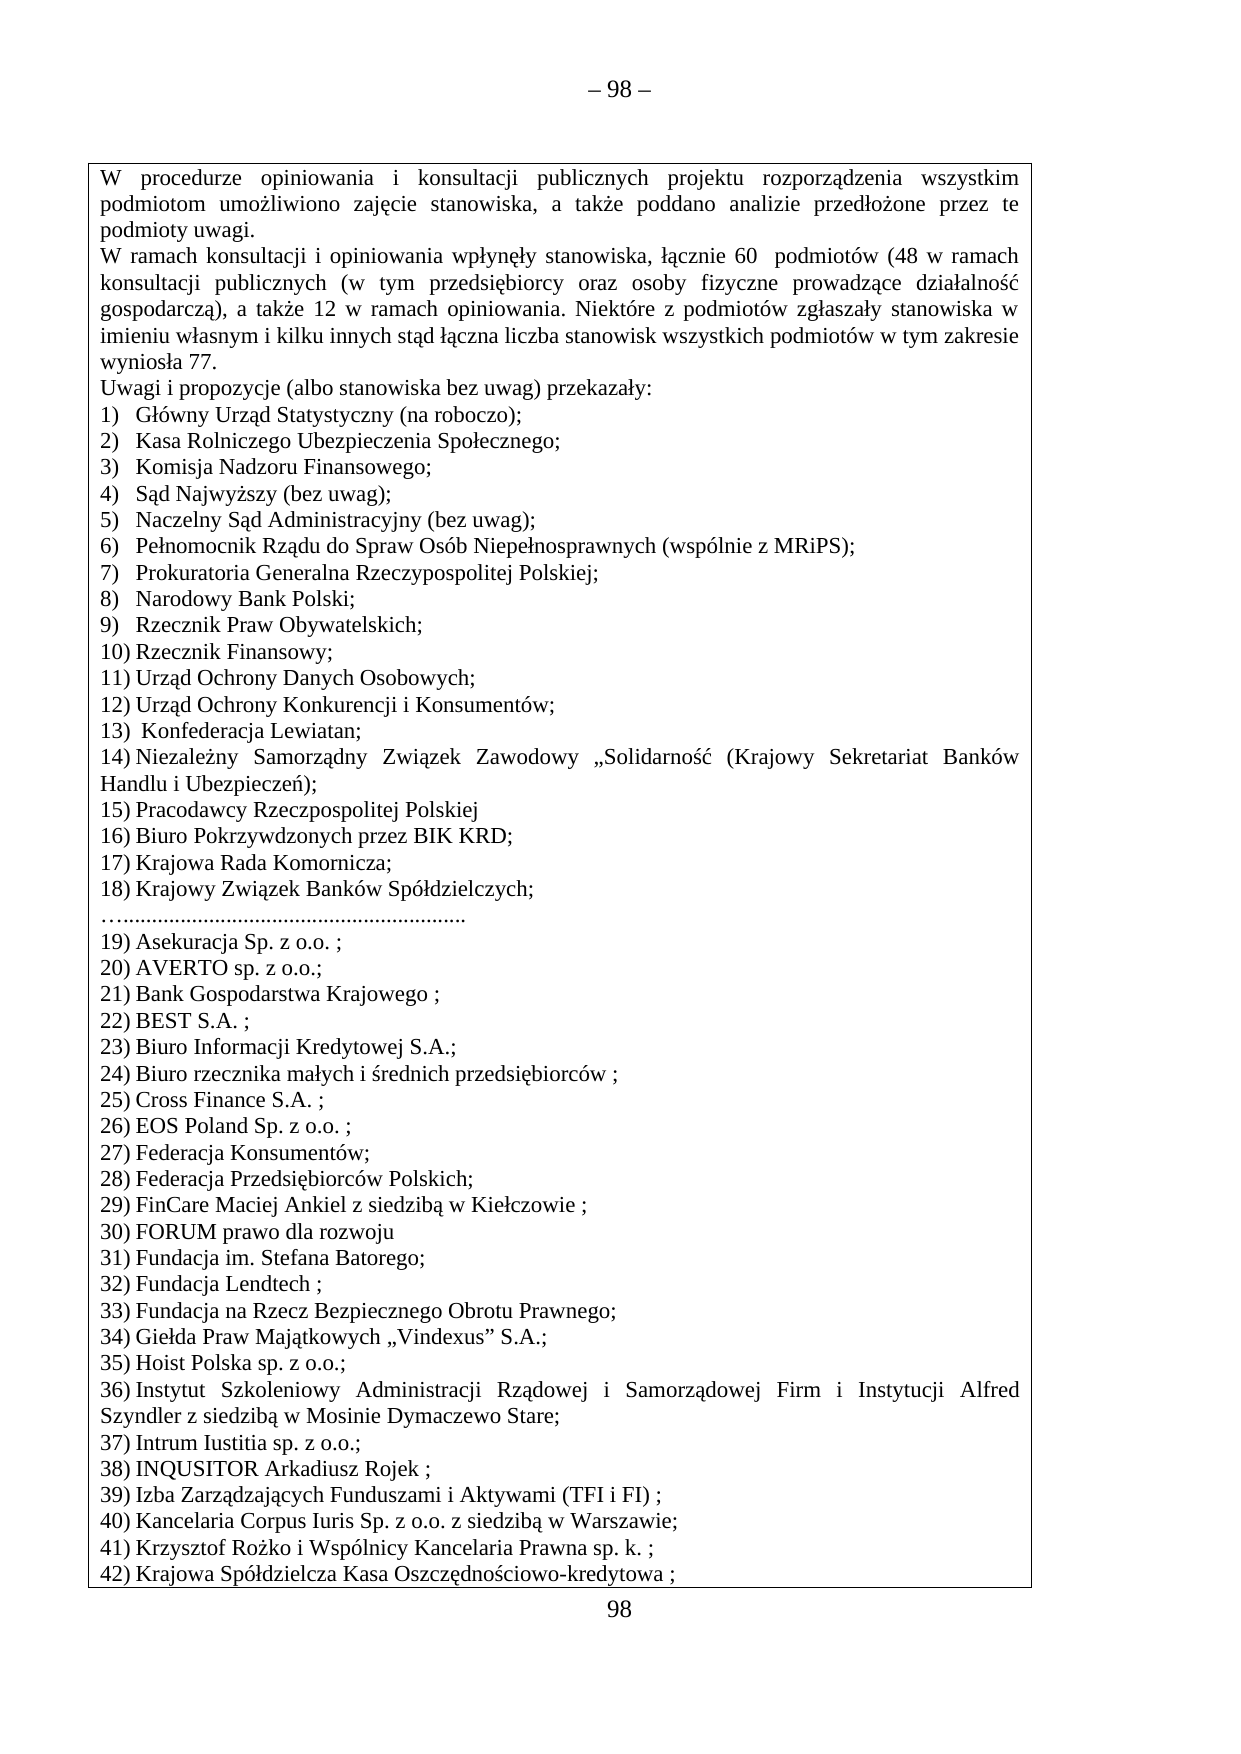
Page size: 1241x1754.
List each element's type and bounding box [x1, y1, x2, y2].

table_cell [89, 164, 1031, 1587]
